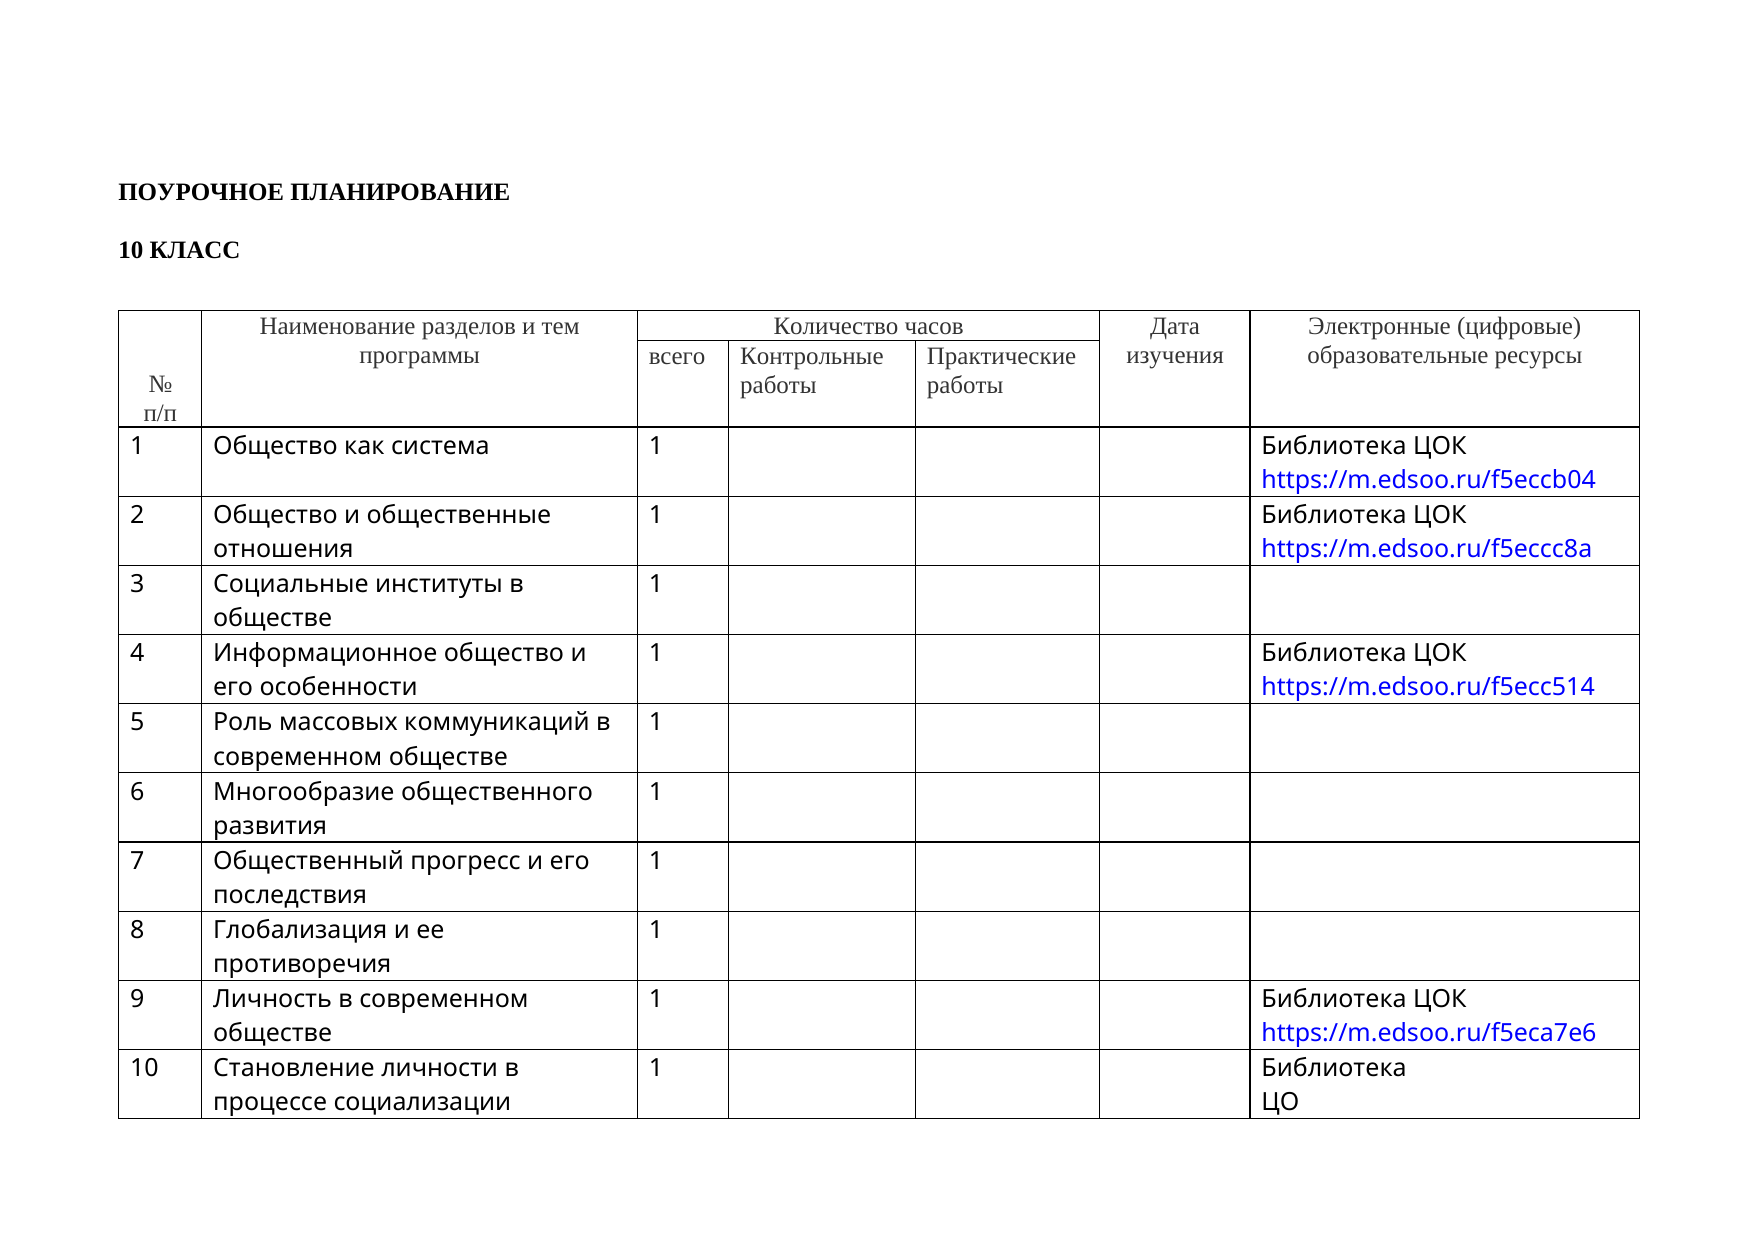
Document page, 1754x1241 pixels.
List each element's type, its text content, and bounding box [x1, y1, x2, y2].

table_cell [729, 773, 915, 841]
table_cell Практические работы [916, 341, 1099, 426]
table_cell 1 [119, 428, 201, 496]
table_cell 3 [119, 566, 201, 634]
table_cell [729, 912, 915, 980]
table_cell [729, 428, 915, 496]
table_cell 5 [119, 704, 201, 772]
table_cell 1 [638, 912, 728, 980]
table_cell [1100, 773, 1249, 841]
table_cell [916, 428, 1099, 496]
table_cell [916, 843, 1099, 911]
table_cell [1251, 843, 1639, 911]
table_cell [916, 912, 1099, 980]
text ПОУРОЧНОЕ ПЛАНИРОВАНИЕ [118, 177, 1636, 206]
table_cell [1251, 912, 1639, 980]
table_cell 1 [638, 566, 728, 634]
table_cell [1251, 704, 1639, 772]
table_cell [1251, 773, 1639, 841]
table_cell Общество и общественные отношения [202, 497, 637, 565]
table_cell Общество как система [202, 428, 637, 496]
table_cell Многообразие общественного развития [202, 773, 637, 841]
table_header № п/п [119, 311, 201, 426]
table_cell [729, 704, 915, 772]
table_cell Личность в современном обществе [202, 981, 637, 1049]
table_cell 1 [638, 773, 728, 841]
table_cell Глобализация и ее противоречия [202, 912, 637, 980]
table_cell Библиотека ЦОК https://m.edsoo.ru/f5eccc8a [1251, 497, 1639, 565]
text 10 КЛАСС [118, 235, 1636, 263]
table_header Электронные (цифровые) образовательные ресурсы [1251, 311, 1639, 426]
table_cell Социальные институты в обществе [202, 566, 637, 634]
table_header Наименование разделов и тем программы [202, 311, 637, 426]
table_cell [1100, 635, 1249, 703]
table_cell [729, 843, 915, 911]
table_cell 4 [119, 635, 201, 703]
table_cell 9 [119, 981, 201, 1049]
table_cell [1100, 1050, 1249, 1118]
table_cell 1 [638, 843, 728, 911]
table_cell 1 [638, 428, 728, 496]
table_cell [1100, 981, 1249, 1049]
table_header Количество часов [638, 311, 1099, 340]
table_cell [916, 704, 1099, 772]
table_cell [1100, 704, 1249, 772]
table_cell Библиотека ЦОК https://m.edsoo.ru/f5eca7e6 [1251, 981, 1639, 1049]
table_cell [916, 497, 1099, 565]
table_cell Роль массовых коммуникаций в современном обществе [202, 704, 637, 772]
table_header Дата изучения [1100, 311, 1249, 426]
table_cell [916, 981, 1099, 1049]
table_cell 1 [638, 635, 728, 703]
table_cell 1 [638, 981, 728, 1049]
table_cell 1 [638, 497, 728, 565]
table_cell Общественный прогресс и его последствия [202, 843, 637, 911]
table_cell [1100, 428, 1249, 496]
table_cell [1100, 912, 1249, 980]
table_cell [729, 981, 915, 1049]
table_cell Библиотека ЦОК https://m.edsoo.ru/f5eccb04 [1251, 428, 1639, 496]
table_cell Информационное общество и его особенности [202, 635, 637, 703]
table_cell [916, 566, 1099, 634]
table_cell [1251, 1050, 1639, 1118]
table_cell Библиотека ЦОК https://m.edsoo.ru/f5ecc514 [1251, 635, 1639, 703]
table_cell [1100, 497, 1249, 565]
table_cell [1100, 566, 1249, 634]
table_cell 8 [119, 912, 201, 980]
table_cell [729, 566, 915, 634]
table_cell 1 [638, 704, 728, 772]
table_cell [1100, 843, 1249, 911]
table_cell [202, 1050, 637, 1118]
table_cell 7 [119, 843, 201, 911]
table_cell [729, 635, 915, 703]
table_cell 10 [119, 1050, 201, 1118]
table_cell [916, 1050, 1099, 1118]
table_cell 6 [119, 773, 201, 841]
table_cell всего [638, 341, 728, 426]
table_cell Контрольные работы [729, 341, 915, 426]
table_cell 2 [119, 497, 201, 565]
table_cell [729, 497, 915, 565]
table_cell [916, 773, 1099, 841]
table_cell 1 [638, 1050, 728, 1118]
table_cell [916, 635, 1099, 703]
table_cell [729, 1050, 915, 1118]
table_cell [1251, 566, 1639, 634]
